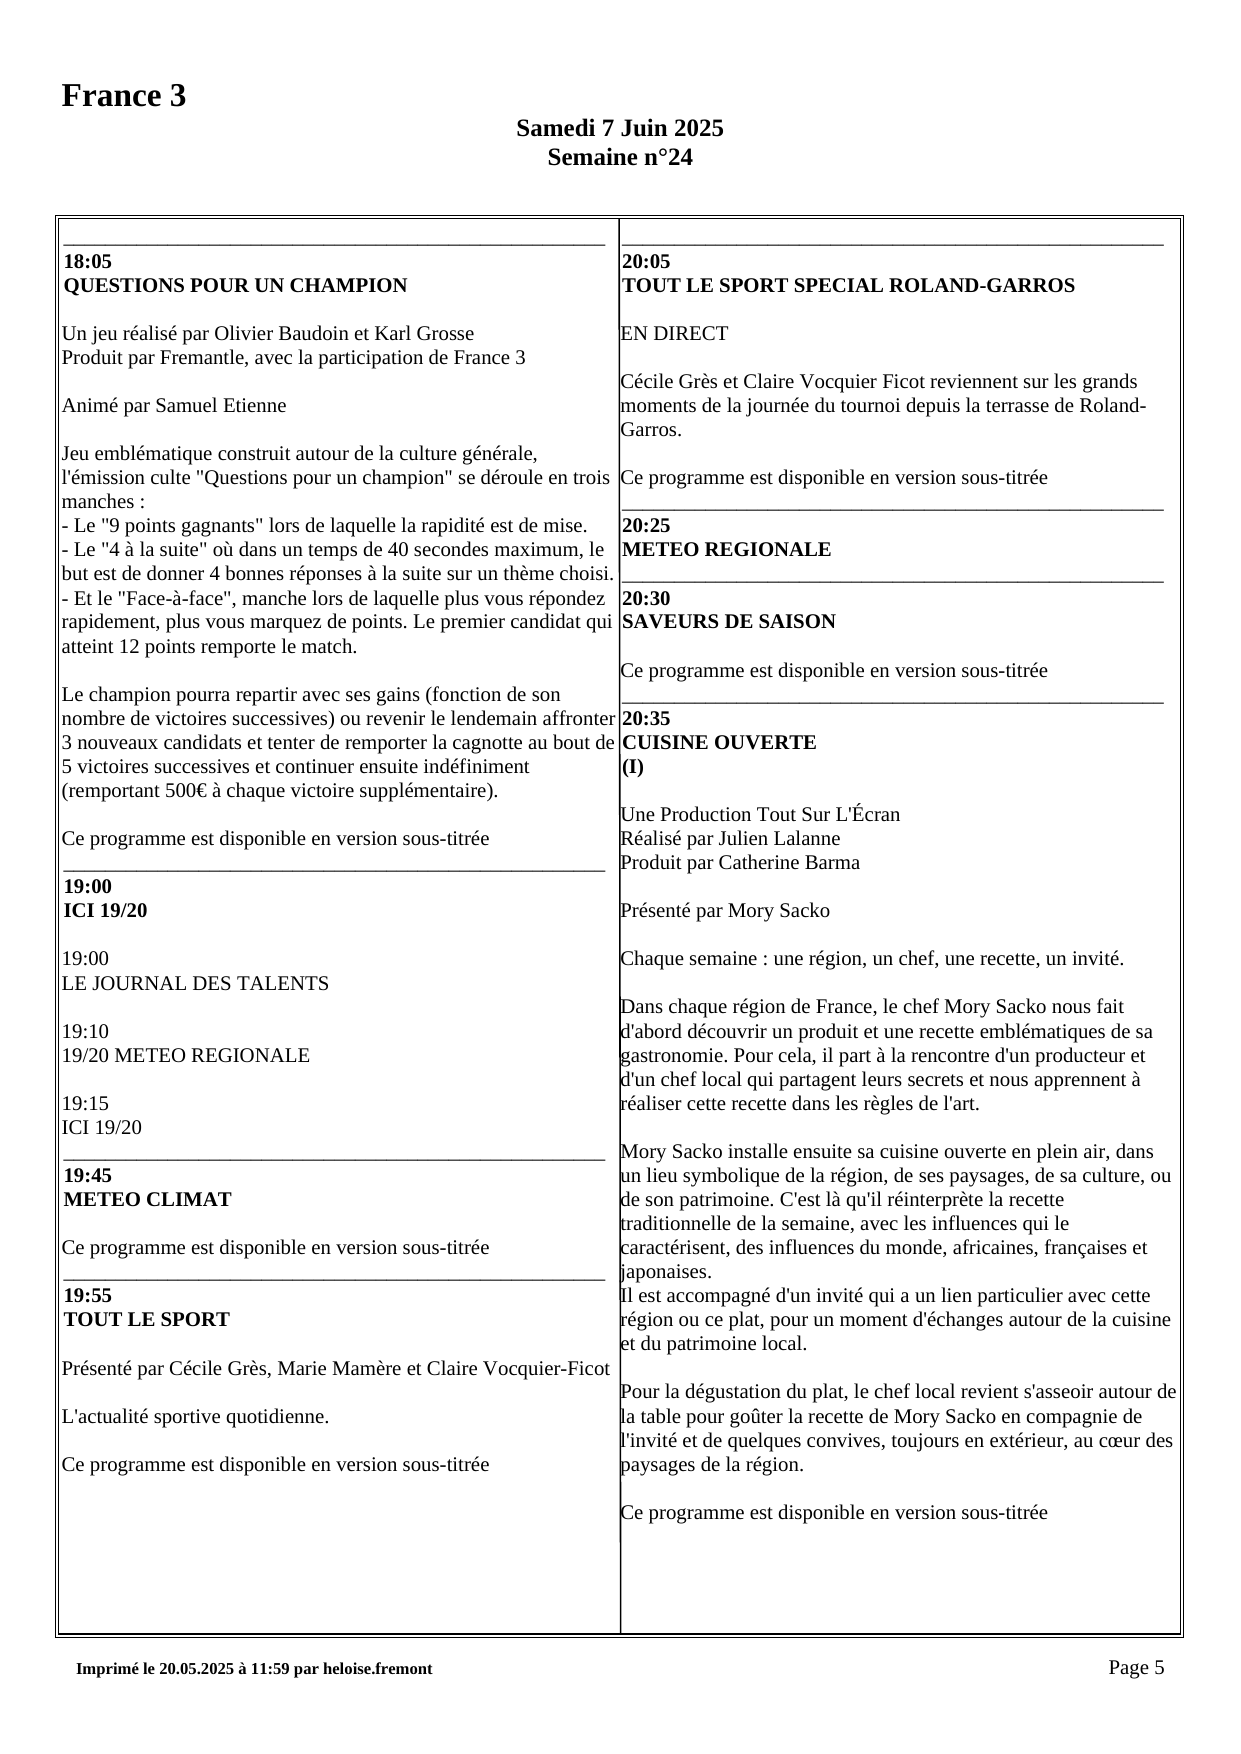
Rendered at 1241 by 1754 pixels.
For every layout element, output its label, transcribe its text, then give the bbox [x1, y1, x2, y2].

text 19:00 [63, 874, 620, 898]
text 18:05 [63, 248, 620, 273]
text ____________________________________________________ [622, 561, 1179, 585]
text Chaque semaine : une région, un chef, une recette, un invité. Dans chaque région de France, le chef Mory Sacko nous fait d'abord découvrir un produit et une recette emblématiques de sa gastronomie. Pour cela, il part à la rencontre d'un producteur et d'un chef local qui partagent leurs secrets et nous apprennent à réaliser cette recette dans les règles de l'art. Mory Sacko installe ensuite sa cuisine ouverte en plein air, dans un lieu symbolique de la région, de ses paysages, de sa culture, ou de son patrimoine. C'est là qu'il réinterprète la recette traditionnelle de la semaine, avec les influences qui le caractérisent, des influences du monde, africaines, françaises et japonaises. Il est accompagné d'un invité qui a un lien particulier avec cette région ou ce plat, pour un moment d'échanges autour de la cuisine et du patrimoine local. Pour la dégustation du plat, le chef local revient s'asseoir autour de la table pour goûter la recette de Mory Sacko en compagnie de l'invité et de quelques convives, toujours en extérieur, au cœur des paysages de la région. [620, 946, 1179, 1476]
text ____________________________________________________ [63, 1139, 620, 1163]
text 20:35 [622, 706, 1179, 730]
text 20:25 [622, 513, 1179, 537]
text Ce programme est disponible en version sous-titrée [620, 658, 1179, 682]
text TOUT LE SPORT SPECIAL ROLAND-GARROS [622, 273, 1179, 297]
text ____________________________________________________ [63, 1259, 620, 1283]
text SAVEURS DE SAISON [622, 609, 1179, 633]
text Ce programme est disponible en version sous-titrée [61, 1452, 620, 1476]
text ____________________________________________________ [622, 489, 1179, 513]
text 19:55 [63, 1283, 620, 1307]
text (I) [622, 754, 1179, 778]
text Ce programme est disponible en version sous-titrée [620, 1500, 1179, 1524]
text Ce programme est disponible en version sous-titrée [61, 1235, 620, 1259]
text ____________________________________________________ [622, 682, 1179, 706]
text TOUT LE SPORT [63, 1307, 620, 1331]
text ICI 19/20 [63, 898, 620, 922]
text Présenté par Cécile Grès, Marie Mamère et Claire Vocquier-Ficot L'actualité sportive quotidienne. [61, 1331, 620, 1428]
text 20:05 [622, 248, 1179, 273]
text METEO REGIONALE [622, 537, 1179, 561]
text Ce programme est disponible en version sous-titrée [61, 826, 620, 850]
text 20:30 [622, 585, 1179, 609]
text Ce programme est disponible en version sous-titrée [620, 465, 1179, 489]
text QUESTIONS POUR UN CHAMPION [63, 273, 620, 297]
text METEO CLIMAT [63, 1187, 620, 1211]
text Un jeu réalisé par Olivier Baudoin et Karl Grosse Produit par Fremantle, avec la participation de France 3 Animé par Samuel Etienne Jeu emblématique construit autour de la culture générale, l'émission culte "Questions pour un champion" se déroule en trois manches : - Le "9 points gagnants" lors de laquelle la rapidité est de mise. - Le "4 à la suite" où dans un temps de 40 secondes maximum, le but est de donner 4 bonnes réponses à la suite sur un thème choisi. - Et le "Face-à-face", manche lors de laquelle plus vous répondez rapidement, plus vous marquez de points. Le premier candidat qui atteint 12 points remporte le match. Le champion pourra repartir avec ses gains (fonction de son nombre de victoires successives) ou revenir le lendemain affronter 3 nouveaux candidats et tenter de remporter la cagnotte au bout de 5 victoires successives et continuer ensuite indéfiniment (remportant 500€ à chaque victoire supplémentaire). [61, 297, 620, 802]
text EN DIRECT Cécile Grès et Claire Vocquier Ficot reviennent sur les grands moments de la journée du tournoi depuis la terrasse de Roland-Garros. [620, 297, 1179, 441]
text ____________________________________________________ [63, 850, 620, 874]
text ____________________________________________________ [622, 224, 1179, 248]
text Une Production Tout Sur L'Écran Réalisé par Julien Lalanne Produit par Catherine Barma Présenté par Mory Sacko [620, 778, 1179, 946]
text 19:00 LE JOURNAL DES TALENTS 19:10 19/20 METEO REGIONALE 19:15 ICI 19/20 [61, 922, 620, 1139]
text 19:45 [63, 1163, 620, 1187]
text ____________________________________________________ [63, 224, 620, 248]
text CUISINE OUVERTE [622, 730, 1179, 754]
